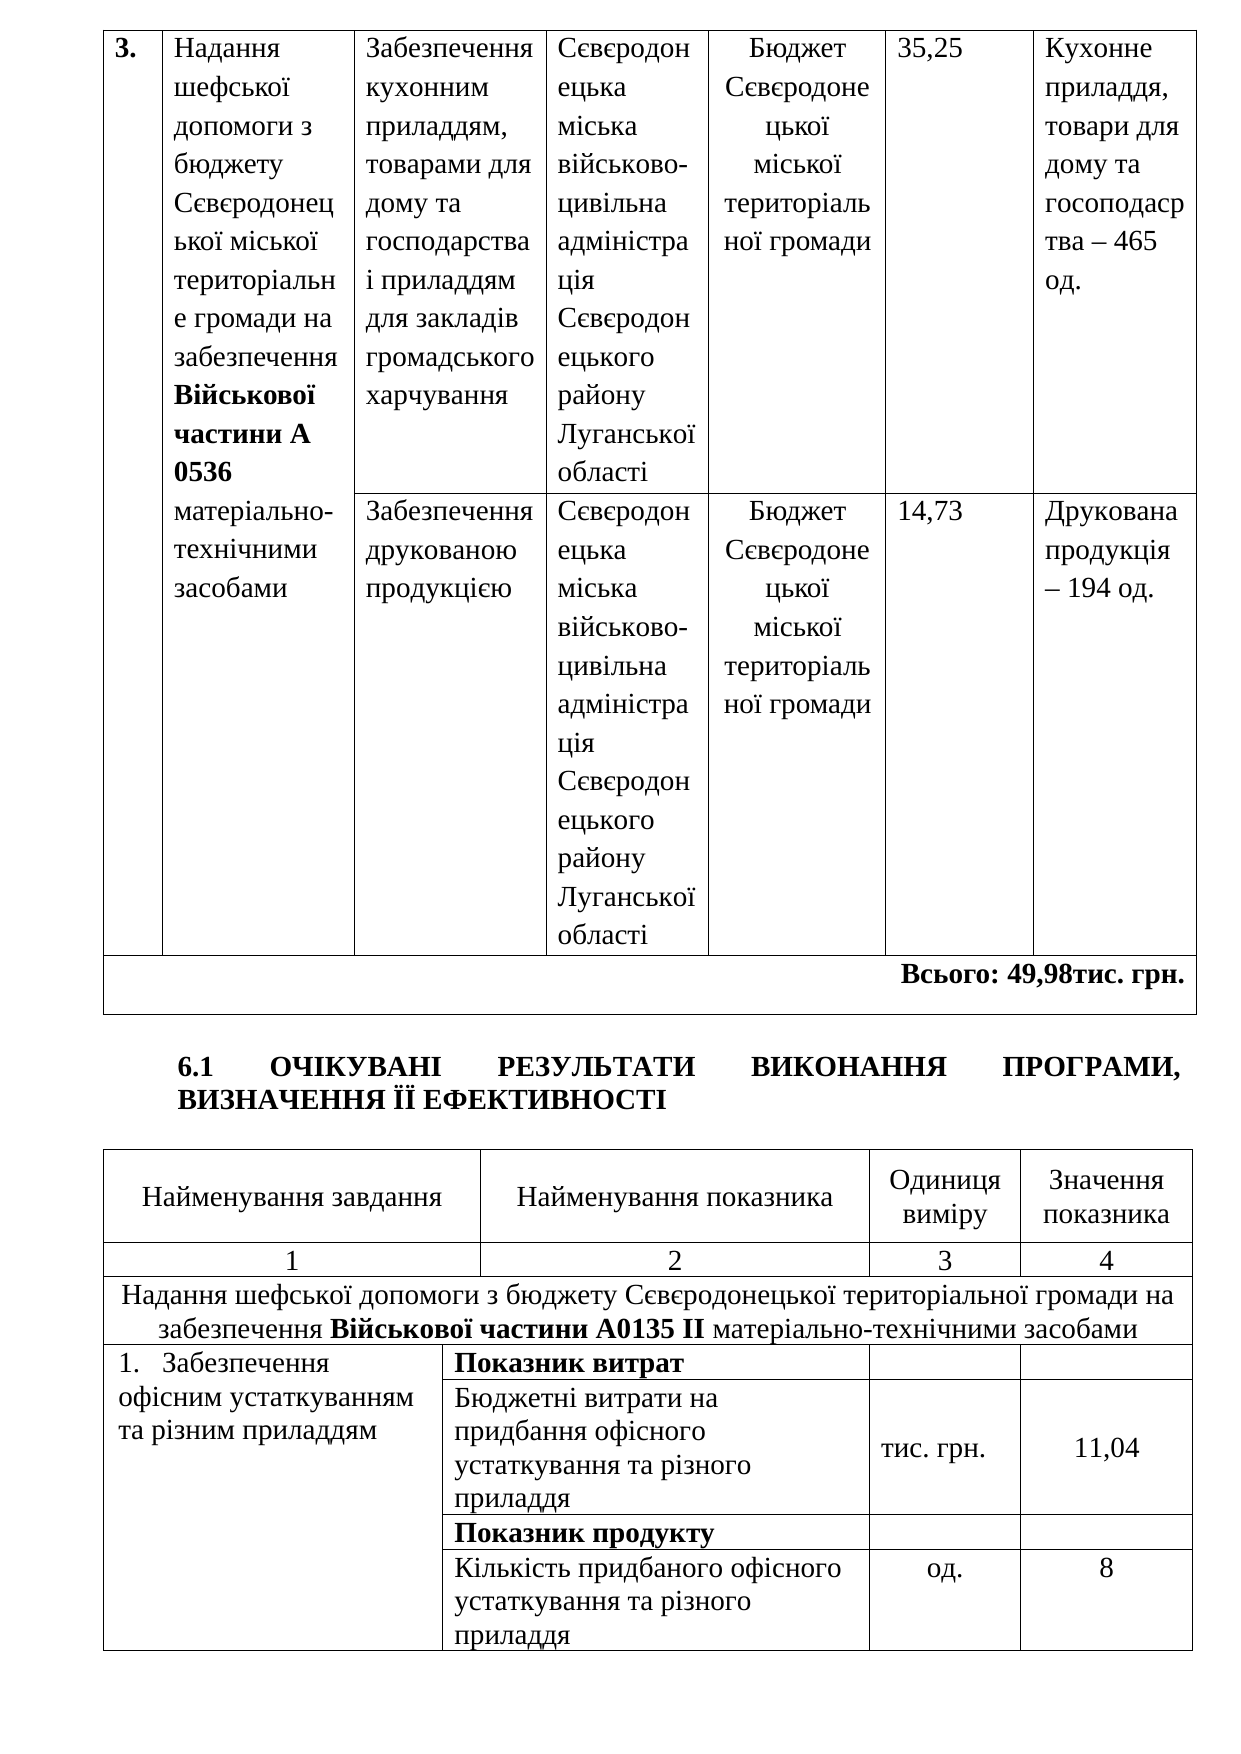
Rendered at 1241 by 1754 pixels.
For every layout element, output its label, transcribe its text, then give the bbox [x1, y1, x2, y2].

table_cell Надання шефської допомоги з бюджету Сєвєродонецької міської територіальне громади на забезпечення Військової частини А 0536 матеріально-технічними засобами [163, 31, 354, 955]
table_cell Сєвєродонецька міська військово-цивільна адміністрація Сєвєродонецького району Луганської області [547, 31, 708, 492]
table_cell Друкована продукція – 194 од. [1034, 494, 1196, 955]
table_cell Показник продукту [443, 1515, 869, 1549]
table_cell 3 [870, 1243, 1020, 1276]
table_cell Сєвєродонецька міська військово-цивільна адміністрація Сєвєродонецького району Луганської області [547, 494, 708, 955]
table_header Найменування показника [481, 1150, 869, 1242]
table_cell 11,04 [1021, 1380, 1192, 1514]
table_cell 3. [104, 31, 162, 955]
table_cell 2 [481, 1243, 869, 1276]
table_header Найменування завдання [104, 1150, 480, 1242]
table_cell 1 [104, 1243, 480, 1276]
table_cell 4 [1021, 1243, 1192, 1276]
table_cell Бюджетні витрати на придбання офісного устаткування та різного приладдя [443, 1380, 869, 1514]
table_cell Бюджет Сєвєродонецької міської територіальної громади [709, 31, 885, 492]
table_cell 35,25 [886, 31, 1033, 492]
table_cell Всього: 49,98тис. грн. [104, 956, 1196, 1014]
table_cell Кухонне приладдя, товари для дому та госоподасртва – 465 од. [1034, 31, 1196, 492]
table_header Одиниця виміру [870, 1150, 1020, 1242]
table_cell [870, 1515, 1020, 1549]
table_header Значення показника [1021, 1150, 1192, 1242]
table_cell Забезпечення друкованою продукцією [355, 494, 546, 955]
table_cell 14,73 [886, 494, 1033, 955]
table_cell Бюджет Сєвєродонецької міської територіальної громади [709, 494, 885, 955]
table_cell од. [870, 1550, 1020, 1650]
text 6.1 ОЧІКУВАНІ РЕЗУЛЬТАТИ ВИКОНАННЯ ПРОГРАМИ, ВИЗНАЧЕННЯ ЇЇ ЕФЕКТИВНОСТІ [177, 1049, 1181, 1116]
table_cell тис. грн. [870, 1380, 1020, 1514]
table_cell Показник витрат [443, 1345, 869, 1379]
table_cell Забезпечення офісним устаткуванням та різним приладдям [104, 1345, 442, 1650]
table_cell Кількість придбаного офісного устаткування та різного приладдя [443, 1550, 869, 1650]
table_cell 8 [1021, 1550, 1192, 1650]
table_cell [1021, 1345, 1192, 1379]
table_cell [870, 1345, 1020, 1379]
table_cell [1021, 1515, 1192, 1549]
table_cell Забезпечення кухонним приладдям, товарами для дому та господарства і приладдям для закладів громадського харчування [355, 31, 546, 492]
table_cell Надання шефської допомоги з бюджету Сєвєродонецької територіальної громади на забезпечення Військової частини А0135 ІІ матеріально-технічними засобами [104, 1277, 1192, 1344]
